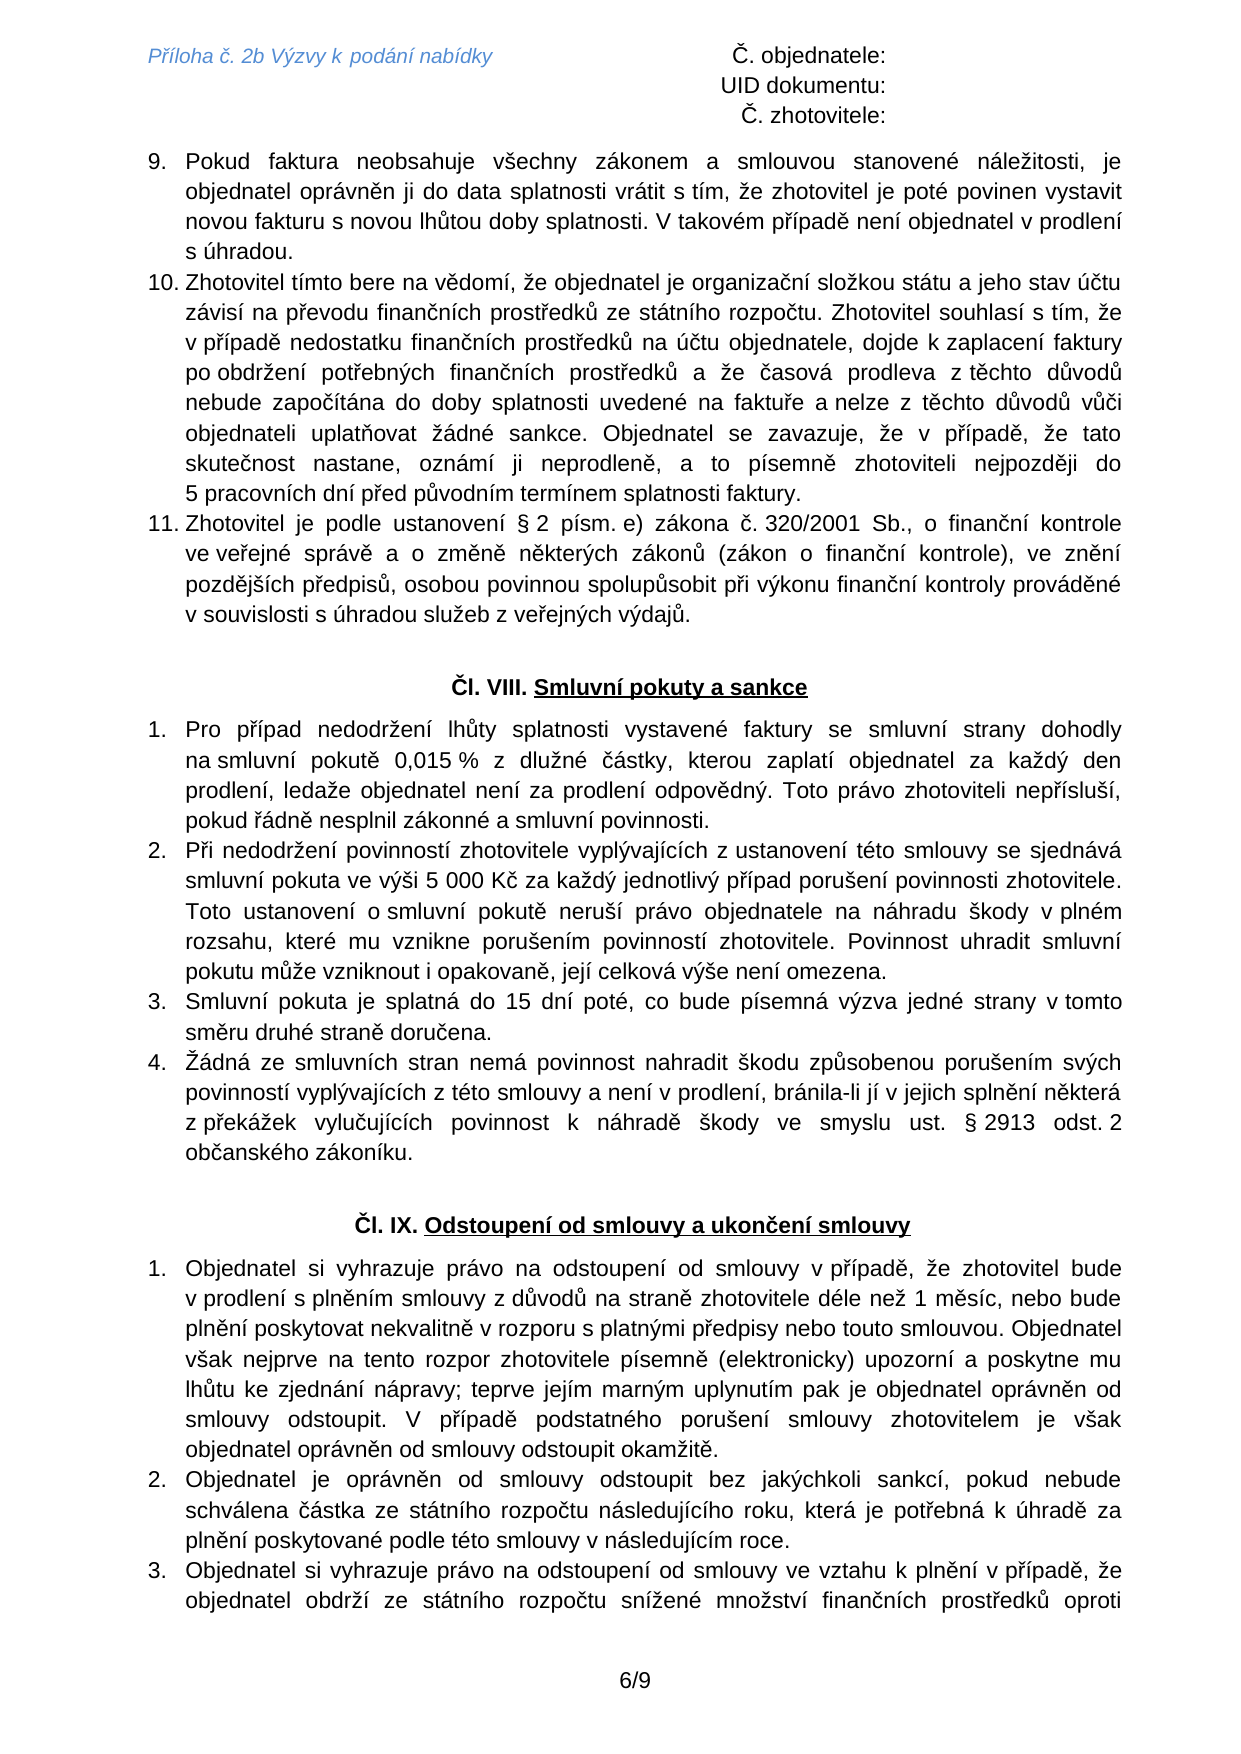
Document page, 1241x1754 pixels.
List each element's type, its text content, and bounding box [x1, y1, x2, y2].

list Smluvní pokuta je splatná do 15 dní poté, co bude písemná výzva jedné strany v tomto směru druhé straně doručena. [148, 988, 1122, 1045]
list Objednatel je oprávněn od smlouvy odstoupit bez jakýchkoli sankcí, pokud nebude schválena částka ze státního rozpočtu následujícího roku, která je potřebná k úhradě za plnění poskytované podle této smlouvy v následujícím roce. [148, 1466, 1122, 1553]
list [148, 1557, 1122, 1614]
list Zhotovitel je podle ustanovení § 2 písm. e) zákona č. 320/2001 Sb., o finanční kontrole ve veřejné správě a o změně některých zákonů (zákon o finanční kontrole), ve znění pozdějších předpisů, osobou povinnou spolupůsobit při výkonu finanční kontroly prováděné v souvislosti s úhradou služeb z veřejných výdajů. [148, 510, 1122, 627]
list Žádná ze smluvních stran nemá povinnost nahradit škodu způsobenou porušením svých povinností vyplývajících z této smlouvy a není v prodlení, bránila-li jí v jejich splnění některá z překážek vylučujících povinnost k náhradě škody ve smyslu ust. § 2913 odst. 2 občanského zákoníku. [148, 1049, 1122, 1166]
list Pokud faktura neobsahuje všechny zákonem a smlouvou stanovené náležitosti, je objednatel oprávněn ji do data splatnosti vrátit s tím, že zhotovitel je poté povinen vystavit novou fakturu s novou lhůtou doby splatnosti. V takovém případě není objednatel v prodlení s úhradou. [148, 148, 1122, 265]
text Smluvní pokuty a sankce [148, 674, 1122, 700]
list Při nedodržení povinností zhotovitele vyplývajících z ustanovení této smlouvy se sjednává smluvní pokuta ve výši 5 000 Kč za každý jednotlivý případ porušení povinnosti zhotovitele. Toto ustanovení o smluvní pokutě neruší právo objednatele na náhradu škody v plném rozsahu, které mu vznikne porušením povinností zhotovitele. Povinnost uhradit smluvní pokutu může vzniknout i opakovaně, její celková výše není omezena. [148, 837, 1122, 984]
list Pro případ nedodržení lhůty splatnosti vystavené faktury se smluvní strany dohodly na smluvní pokutě 0,015 % z dlužné částky, kterou zaplatí objednatel za každý den prodlení, ledaže objednatel není za prodlení odpovědný. Toto právo zhotoviteli nepřísluší, pokud řádně nesplnil zákonné a smluvní povinnosti. [148, 716, 1122, 833]
list Zhotovitel tímto bere na vědomí, že objednatel je organizační složkou státu a jeho stav účtu závisí na převodu finančních prostředků ze státního rozpočtu. Zhotovitel souhlasí s tím, že v případě nedostatku finančních prostředků na účtu objednatele, dojde k zaplacení faktury po obdržení potřebných finančních prostředků a že časová prodleva z těchto důvodů nebude započítána do doby splatnosti uvedené na faktuře a nelze z těchto důvodů vůči objednateli uplatňovat žádné sankce. Objednatel se zavazuje, že v případě, že tato skutečnost nastane, oznámí ji neprodleně, a to písemně zhotoviteli nejpozději do 5 pracovních dní před původním termínem splatnosti faktury. [148, 268, 1122, 506]
list Objednatel si vyhrazuje právo na odstoupení od smlouvy v případě, že zhotovitel bude v prodlení s plněním smlouvy z důvodů na straně zhotovitele déle než 1 měsíc, nebo bude plnění poskytovat nekvalitně v rozporu s platnými předpisy nebo touto smlouvou. Objednatel však nejprve na tento rozpor zhotovitele písemně (elektronicky) upozorní a poskytne mu lhůtu ke zjednání nápravy; teprve jejím marným uplynutím pak je objednatel oprávněn od smlouvy odstoupit. V případě podstatného porušení smlouvy zhotovitelem je však objednatel oprávněn od smlouvy odstoupit okamžitě. [148, 1255, 1122, 1463]
text Odstoupení od smlouvy a ukončení smlouvy [148, 1212, 1122, 1239]
